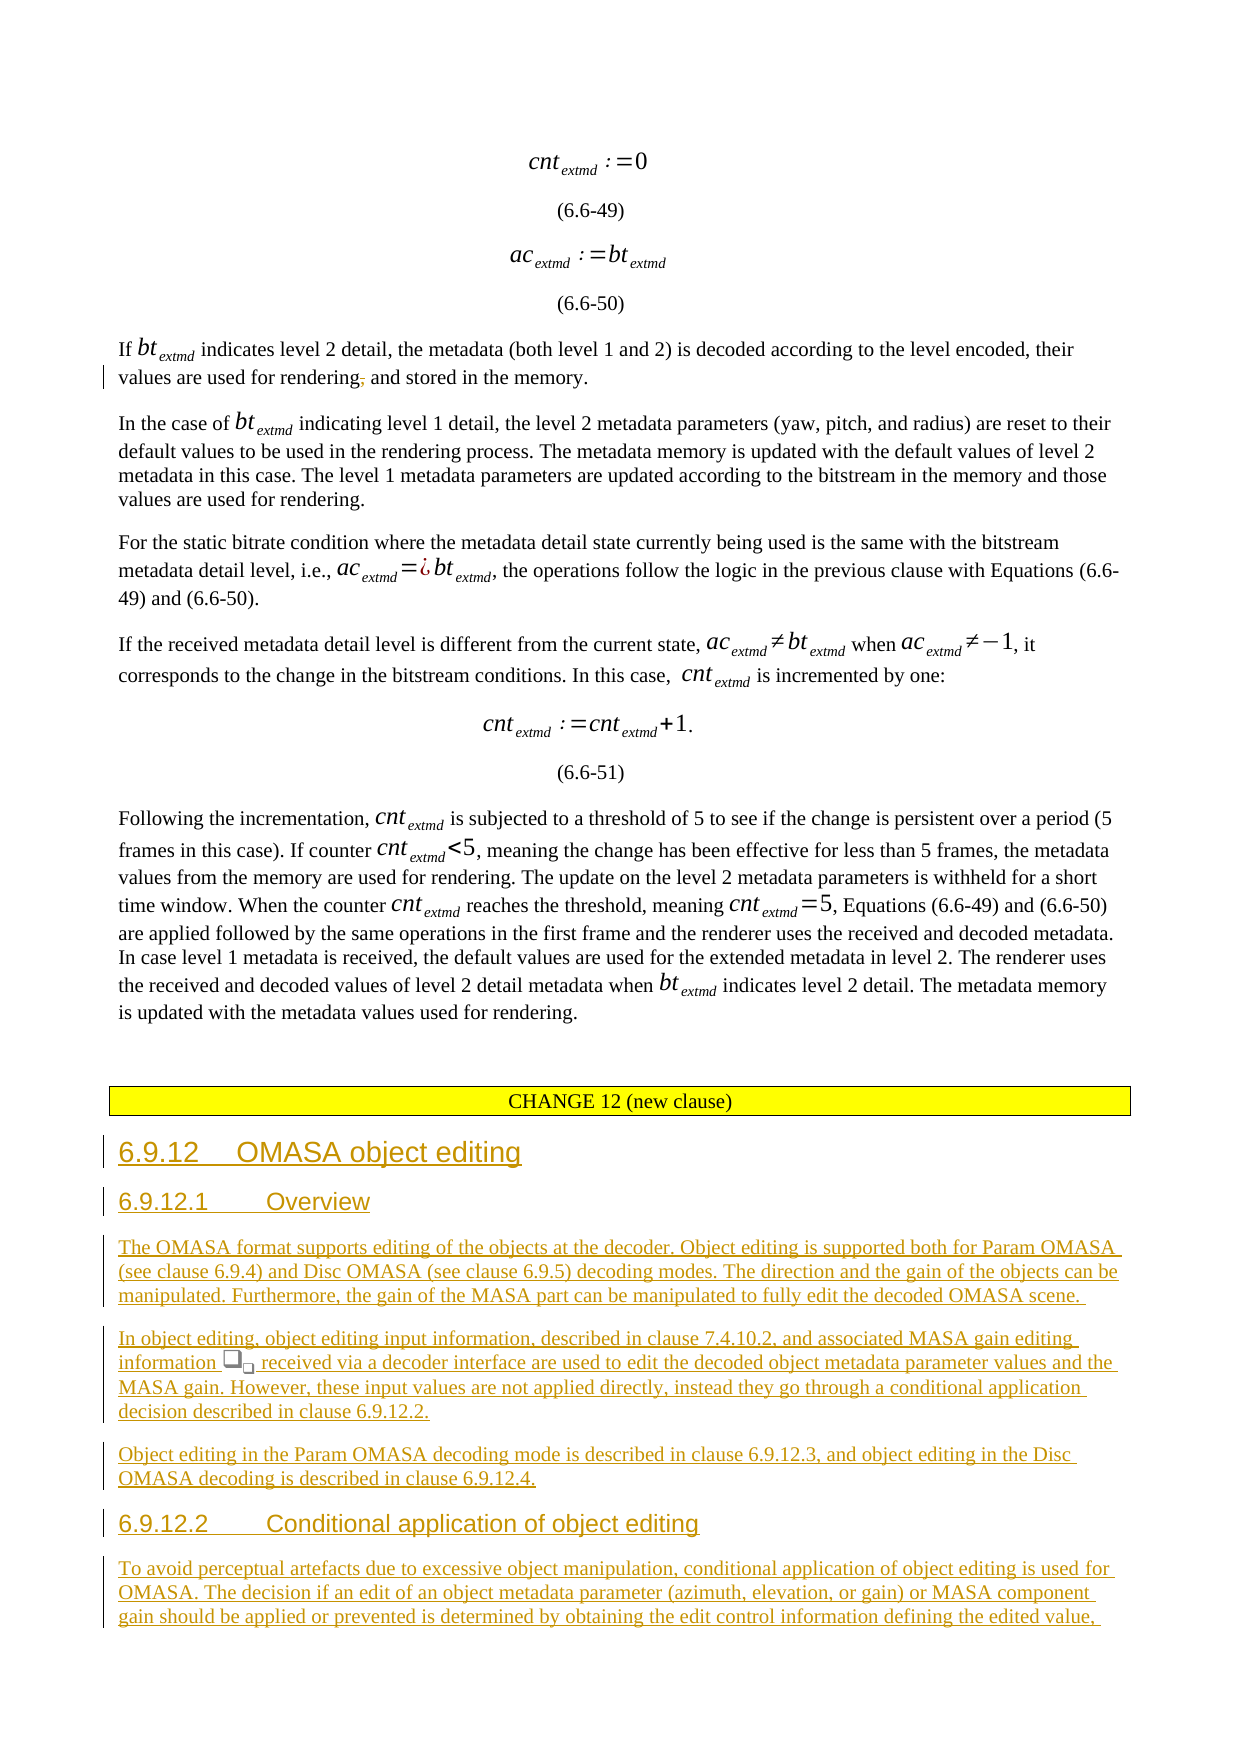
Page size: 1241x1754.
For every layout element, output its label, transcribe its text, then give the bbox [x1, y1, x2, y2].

text In the case of indicating level 1 detail, the level 2 metadata parameters (yaw, pitch, and radius) are reset to their default values to be used in the rendering process. The metadata memory is updated with the default values of level 2 metadata in this case. The level 1 metadata parameters are updated according to the bitstream in the memory and those values are used for rendering. [118, 408, 1122, 511]
text CHANGE 12 (new clause) [110, 1087, 1130, 1115]
text If the received metadata detail level is different from the current state, when , it corresponds to the change in the bitstream conditions. In this case, is incremented by one: [118, 628, 1122, 691]
text Following the incrementation, is subjected to a threshold of 5 to see if the change is persistent over a period (5 frames in this case). If counter , meaning the change has been effective for less than 5 frames, the metadata values from the memory are used for rendering. The update on the level 2 metadata parameters is withheld for a short time window. When the counter reaches the threshold, meaning , Equations (6.6-49) and (6.6-50) are applied followed by the same operations in the first frame and the renderer uses the received and decoded metadata. In case level 1 metadata is received, the default values are used for the extended metadata in level 2. The renderer uses the received and decoded values of level 2 detail metadata when indicates level 2 detail. The metadata memory is updated with the metadata values used for rendering. [118, 803, 1122, 1024]
text (6.6-50) [118, 291, 1122, 315]
text . [118, 710, 1122, 741]
text For the static bitrate condition where the metadata detail state currently being used is the same with the bitstream metadata detail level, i.e., , the operations follow the logic in the previous clause with Equations (6.6-49) and (6.6-50). [118, 530, 1122, 609]
text (6.6-49) [118, 198, 1122, 222]
text If indicates level 2 detail, the metadata (both level 1 and 2) is decoded according to the level encoded, their values are used for rendering and stored in the memory. [118, 333, 1122, 389]
text (6.6-51) [118, 760, 1122, 784]
